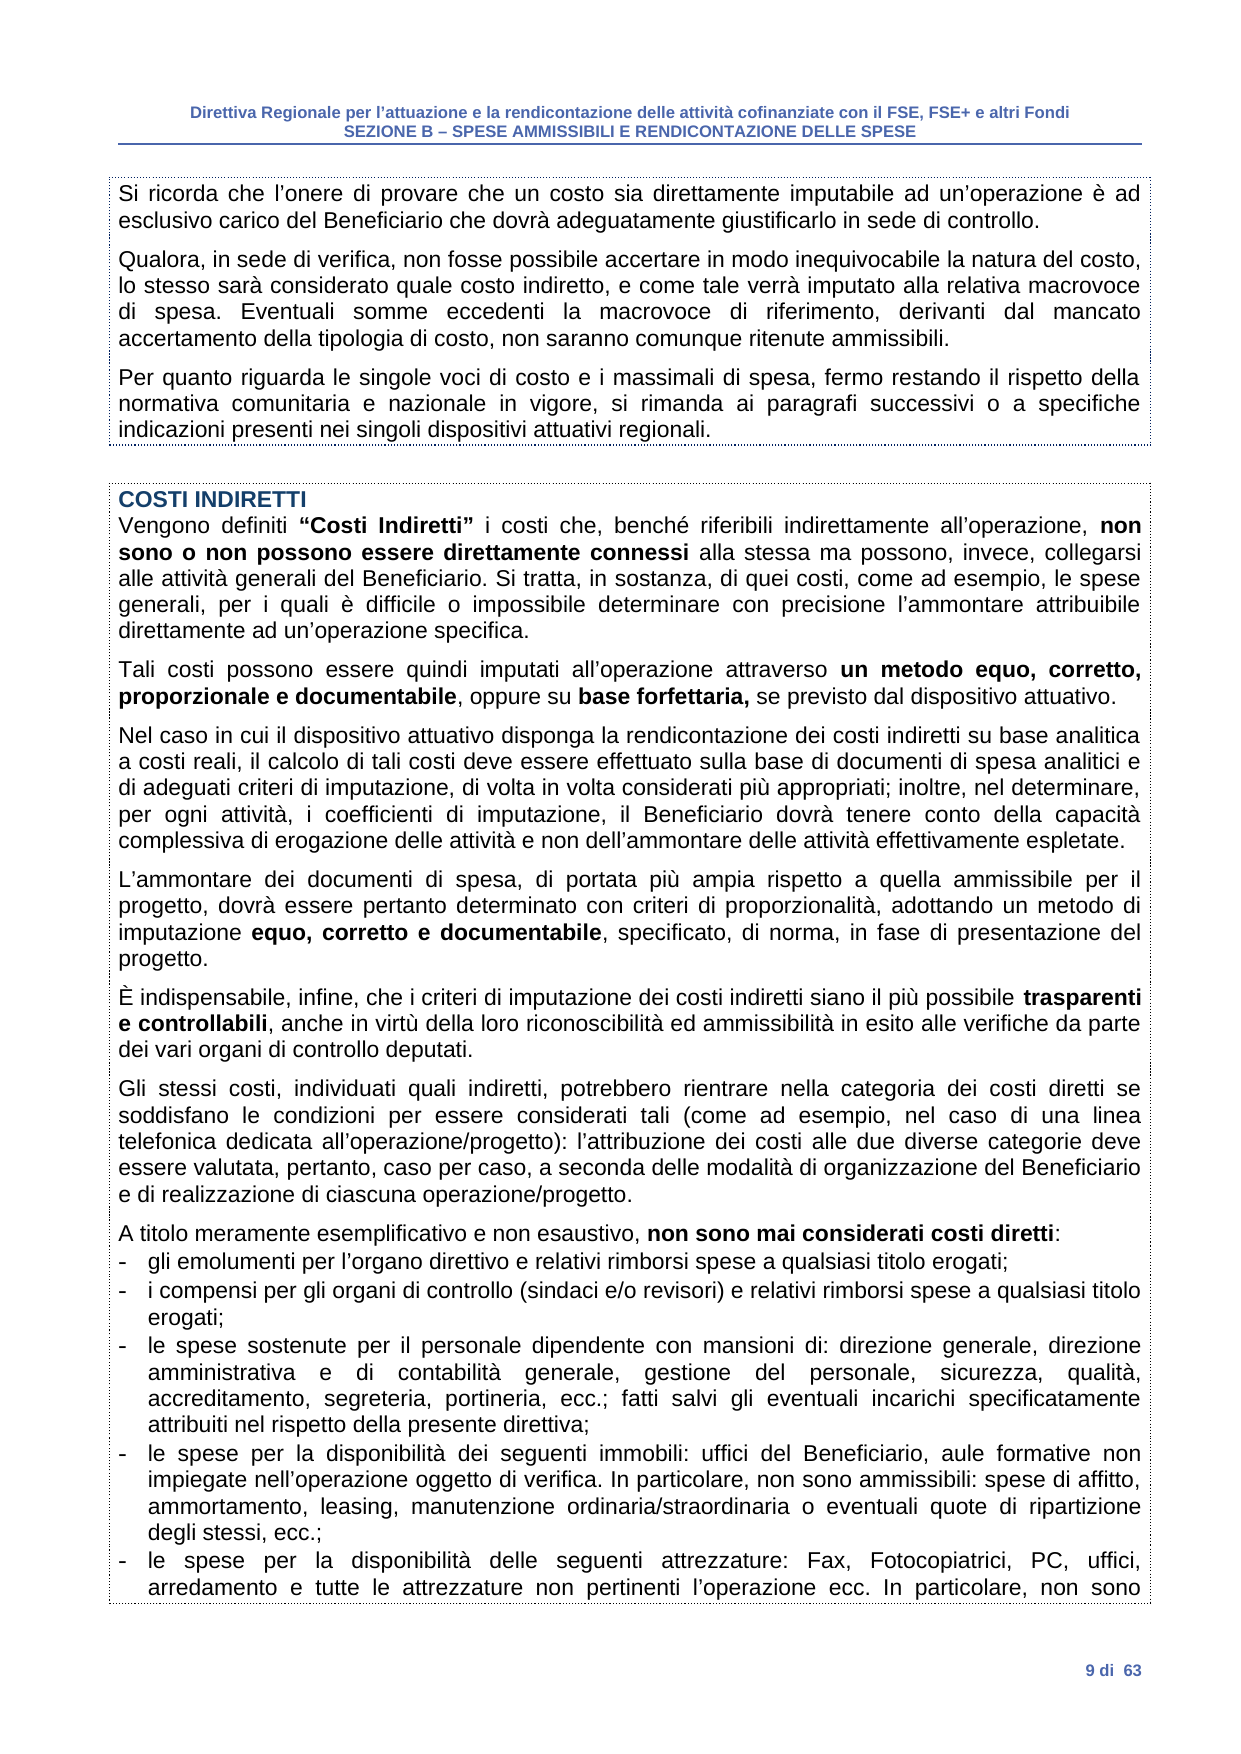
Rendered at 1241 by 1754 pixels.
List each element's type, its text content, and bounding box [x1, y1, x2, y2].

text Si ricorda che l’onere di provare che un costo sia direttamente imputabile ad un’operazione è ad esclusivo carico del Beneficiario che dovrà adeguatamente giustificarlo in sede di controllo. [109, 177, 1151, 233]
list le spese per la disponibilità dei seguenti immobili: uffici del Beneficiario, aule formative non impiegate nell’operazione oggetto di verifica. In particolare, non sono ammissibili: spese di affitto, ammortamento, leasing, manutenzione ordinaria/straordinaria o eventuali quote di ripartizione degli stessi, ecc.; [118, 1438, 1142, 1542]
text Per quanto riguarda le singole voci di costo e i massimali di spesa, fermo restando il rispetto della normativa comunitaria e nazionale in vigore, si rimanda ai paragrafi successivi o a specifiche indicazioni presenti nei singoli dispositivi attuativi regionali. [109, 360, 1151, 446]
text A titolo meramente esemplificativo e non esaustivo, non sono mai considerati costi diretti: [109, 1216, 1151, 1246]
list le spese sostenute per il personale dipendente con mansioni di: direzione generale, direzione amministrativa e di contabilità generale, gestione del personale, sicurezza, qualità, accreditamento, segreteria, portineria, ecc.; fatti salvi gli eventuali incarichi specificatamente attribuiti nel rispetto della presente direttiva; [118, 1330, 1142, 1438]
text L’ammontare dei documenti di spesa, di portata più ampia rispetto a quella ammissibile per il progetto, dovrà essere pertanto determinato con criteri di proporzionalità, adottando un metodo di imputazione equo, corretto e documentabile, specificato, di norma, in fase di presentazione del progetto. [109, 863, 1151, 971]
text Qualora, in sede di verifica, non fosse possibile accertare in modo inequivocabile la natura del costo, lo stesso sarà considerato quale costo indiretto, e come tale verrà imputato alla relativa macrovoce di spesa. Eventuali somme eccedenti la macrovoce di riferimento, derivanti dal mancato accertamento della tipologia di costo, non saranno comunque ritenute ammissibili. [109, 242, 1151, 351]
list gli emolumenti per l’organo direttivo e relativi rimborsi spese a qualsiasi titolo erogati; [118, 1246, 1142, 1275]
text È indispensabile, infine, che i criteri di imputazione dei costi indiretti siano il più possibile trasparenti e controllabili, anche in virtù della loro riconoscibilità ed ammissibilità in esito alle verifiche da parte dei vari organi di controllo deputati. [109, 981, 1151, 1063]
text Tali costi possono essere quindi imputati all’operazione attraverso un metodo equo, corretto, proporzionale e documentabile, oppure su base forfettaria, se previsto dal dispositivo attuativo. [109, 653, 1151, 709]
list i compensi per gli organi di controllo (sindaci e/o revisori) e relativi rimborsi spese a qualsiasi titolo erogati; [118, 1275, 1142, 1330]
text COSTI INDIRETTI [109, 483, 1151, 512]
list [109, 1542, 1151, 1604]
text Gli stessi costi, individuati quali indiretti, potrebbero rientrare nella categoria dei costi diretti se soddisfano le condizioni per essere considerati tali (come ad esempio, nel caso di una linea telefonica dedicata all’operazione/progetto): l’attribuzione dei costi alle due diverse categorie deve essere valutata, pertanto, caso per caso, a seconda delle modalità di organizzazione del Beneficiario e di realizzazione di ciascuna operazione/progetto. [109, 1072, 1151, 1207]
text Nel caso in cui il dispositivo attuativo disponga la rendicontazione dei costi indiretti su base analitica a costi reali, il calcolo di tali costi deve essere effettuato sulla base di documenti di spesa analitici e di adeguati criteri di imputazione, di volta in volta considerati più appropriati; inoltre, nel determinare, per ogni attività, i coefficienti di imputazione, il Beneficiario dovrà tenere conto della capacità complessiva di erogazione delle attività e non dell’ammontare delle attività effettivamente espletate. [109, 718, 1151, 853]
text Vengono definiti “Costi Indiretti” i costi che, benché riferibili indirettamente all’operazione, non sono o non possono essere direttamente connessi alla stessa ma possono, invece, collegarsi alle attività generali del Beneficiario. Si tratta, in sostanza, di quei costi, come ad esempio, le spese generali, per i quali è difficile o impossibile determinare con precisione l’ammontare attribuibile direttamente ad un’operazione specifica. [118, 512, 1142, 644]
